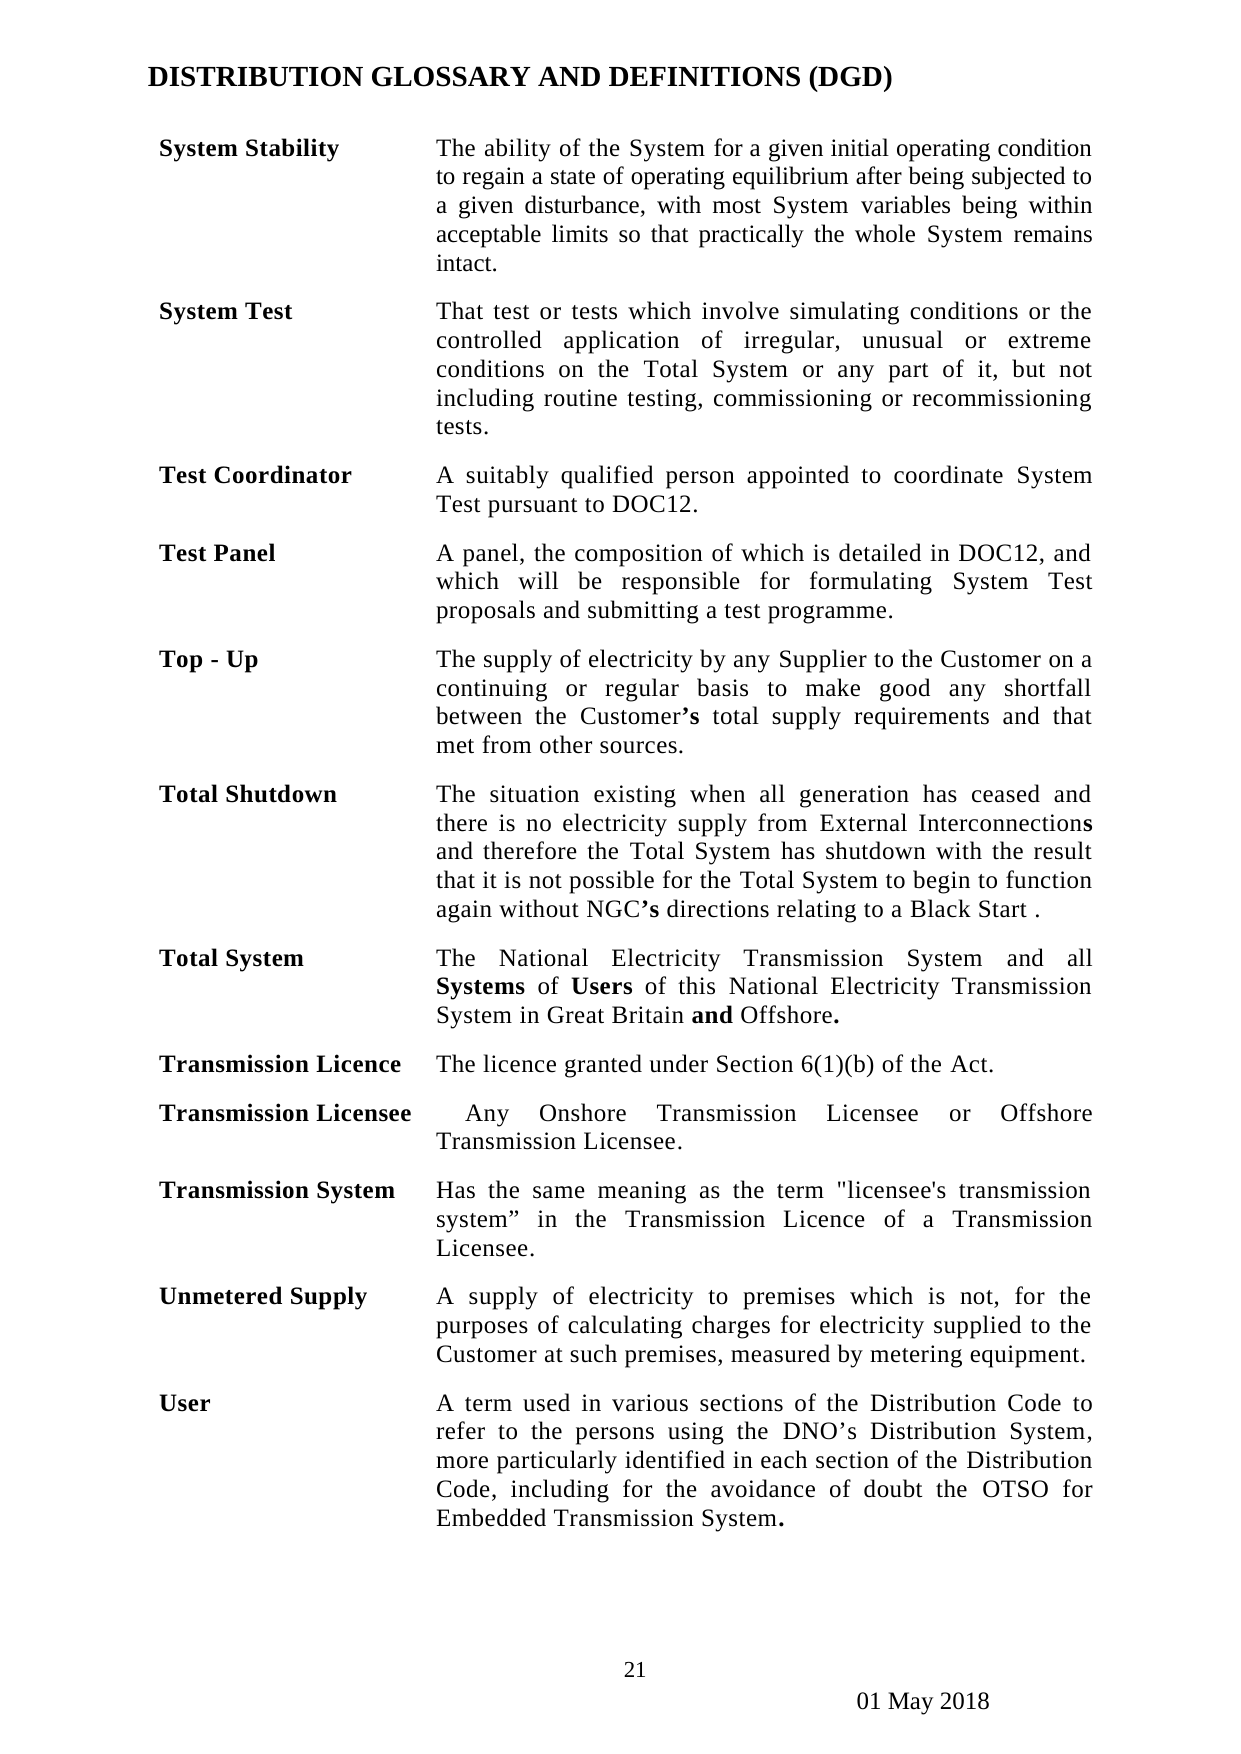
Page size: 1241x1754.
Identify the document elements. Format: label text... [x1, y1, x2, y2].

table_cell That test or tests which involve simulating conditions or the controlled application of irregular, unusual or extreme conditions on the Total System or any part of it, but not including routine testing, commissioning or recommissioning tests. [425, 286, 1104, 450]
table_cell The National Electricity Transmission System and all Systems of Users of this National Electricity Transmission System in Great Britain and Offshore. [425, 933, 1104, 1039]
table_cell System Test [148, 286, 424, 450]
table_cell User [148, 1378, 424, 1541]
table_cell The ability of the System for a given initial operating condition to regain a state of operating equilibrium after being subjected to a given disturbance, with most System variables being within acceptable limits so that practically the whole System remains intact. [425, 123, 1104, 286]
table_cell A term used in various sections of the Distribution Code to refer to the persons using the DNO’s Distribution System, more particularly identified in each section of the Distribution Code, including for the avoidance of doubt the OTSO for Embedded Transmission System. [425, 1378, 1104, 1541]
table_cell Has the same meaning as the term "licensee's transmission system” in the Transmission Licence of a Transmission Licensee. [425, 1165, 1104, 1271]
table_cell The supply of electricity by any Supplier to the Customer on a continuing or regular basis to make good any shortfall between the Customer’s total supply requirements and that met from other sources. [425, 634, 1104, 769]
table_cell A suitably qualified person appointed to coordinate System Test pursuant to 12. [425, 450, 1104, 528]
table_cell System Stability [148, 123, 424, 286]
table_cell Test Coordinator [148, 450, 424, 528]
table_cell Any Onshore Transmission Licensee or Offshore Transmission Licensee. [425, 1088, 1104, 1165]
table_cell Unmetered Supply [148, 1271, 424, 1378]
table_cell A panel, the composition of which is detailed in 12, and which will be responsible for formulating System Test proposals and submitting a test programme. [425, 528, 1104, 634]
table_cell Transmission Licence [148, 1039, 424, 1088]
table_cell Top - Up [148, 634, 424, 769]
table_cell Test Panel [148, 528, 424, 634]
table_cell A supply of electricity to premises which is not, for the purposes of calculating charges for electricity supplied to the Customer at such premises, measured by metering equipment. [425, 1271, 1104, 1378]
table_cell Transmission System [148, 1165, 424, 1271]
table_cell The licence granted under Section 6(1)(b) of the Act. [425, 1039, 1104, 1088]
table_cell Total Shutdown [148, 769, 424, 933]
table_cell Transmission Licensee [148, 1088, 424, 1165]
table_cell Total System [148, 933, 424, 1039]
table_cell The situation existing when all generation has ceased and there is no electricity supply from External Interconnections and therefore the Total System has shutdown with the result that it is not possible for the Total System to begin to function again without NGC’s directions relating to a Black Start . [425, 769, 1104, 933]
